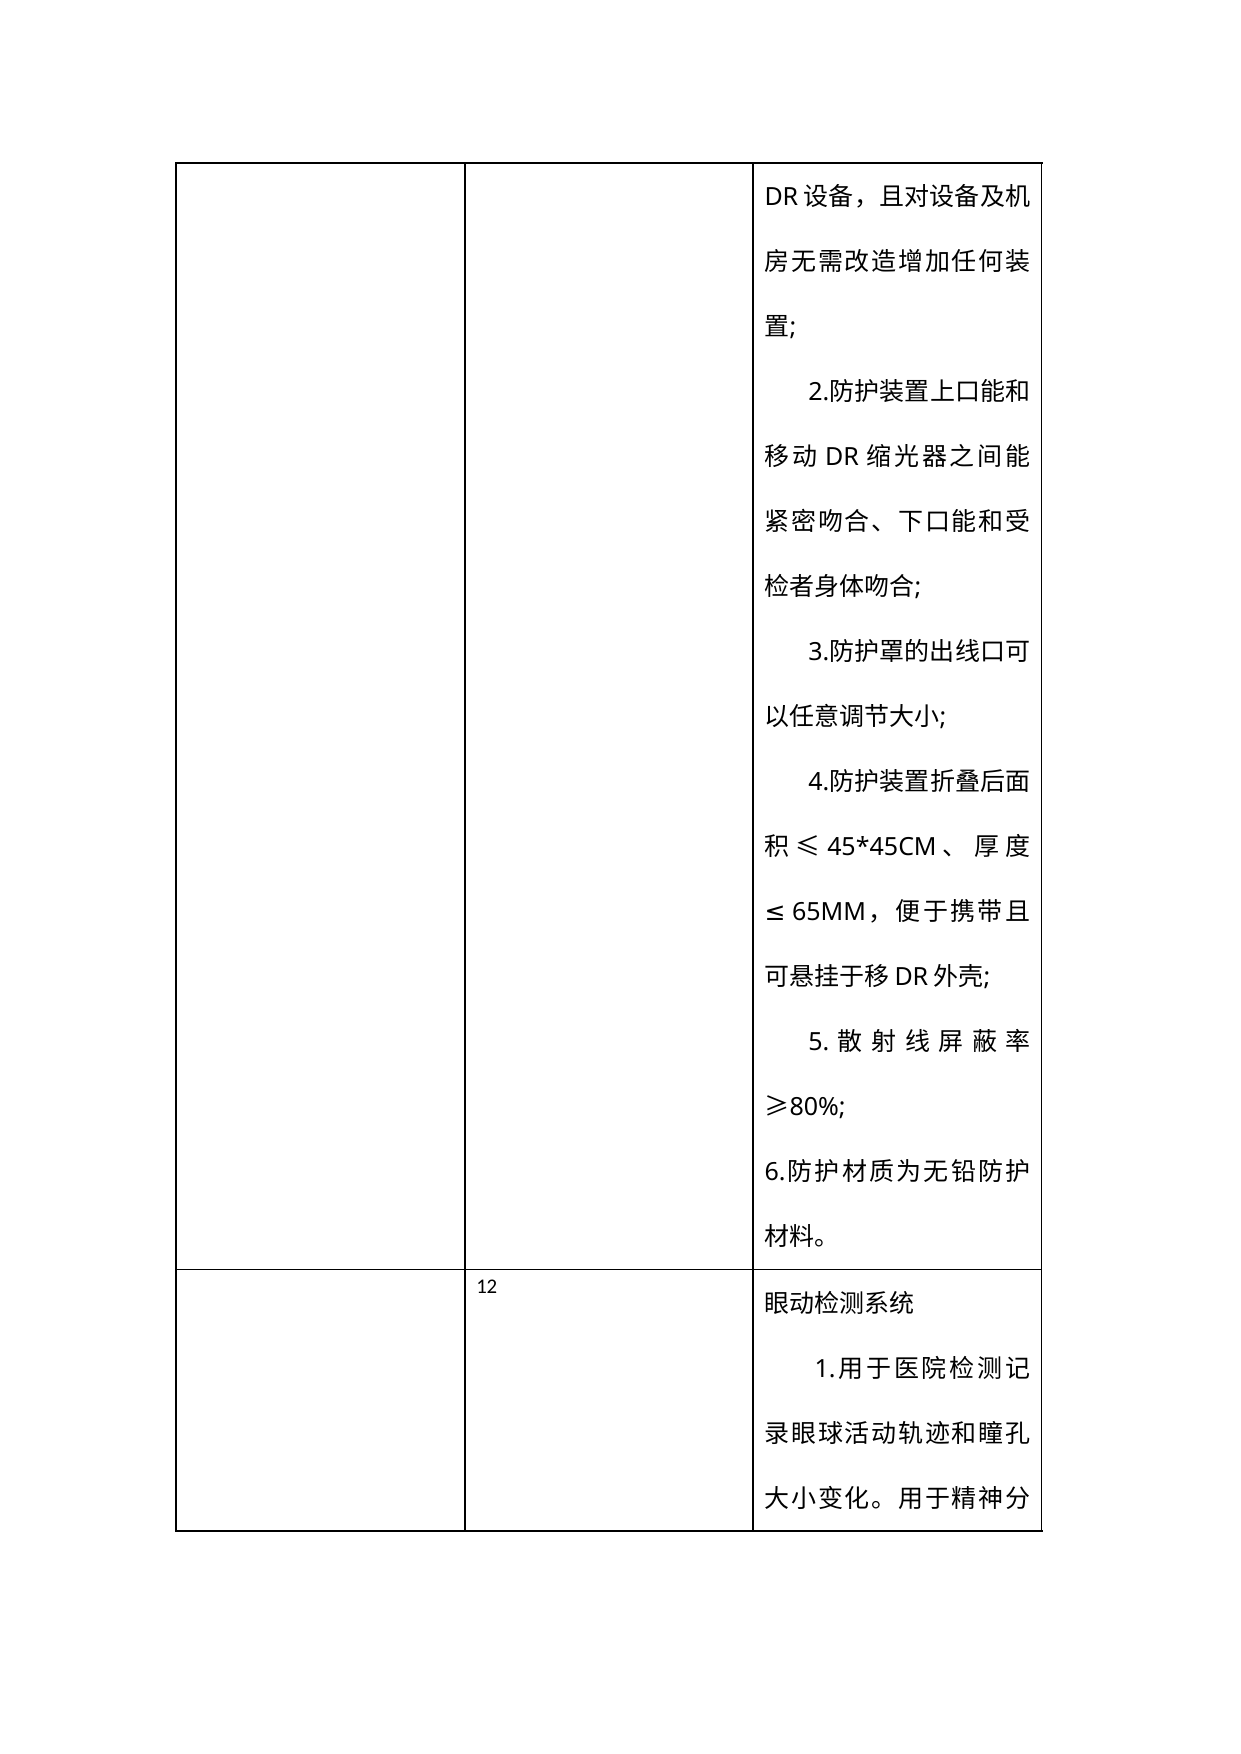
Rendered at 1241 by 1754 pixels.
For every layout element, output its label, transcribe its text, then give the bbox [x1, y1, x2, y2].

table_cell 11 [466, 164, 752, 1268]
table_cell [754, 1270, 1041, 1530]
table_cell [177, 1270, 464, 1530]
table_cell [754, 164, 1041, 1268]
table_cell [177, 164, 464, 1268]
table_cell 12 [466, 1270, 752, 1530]
